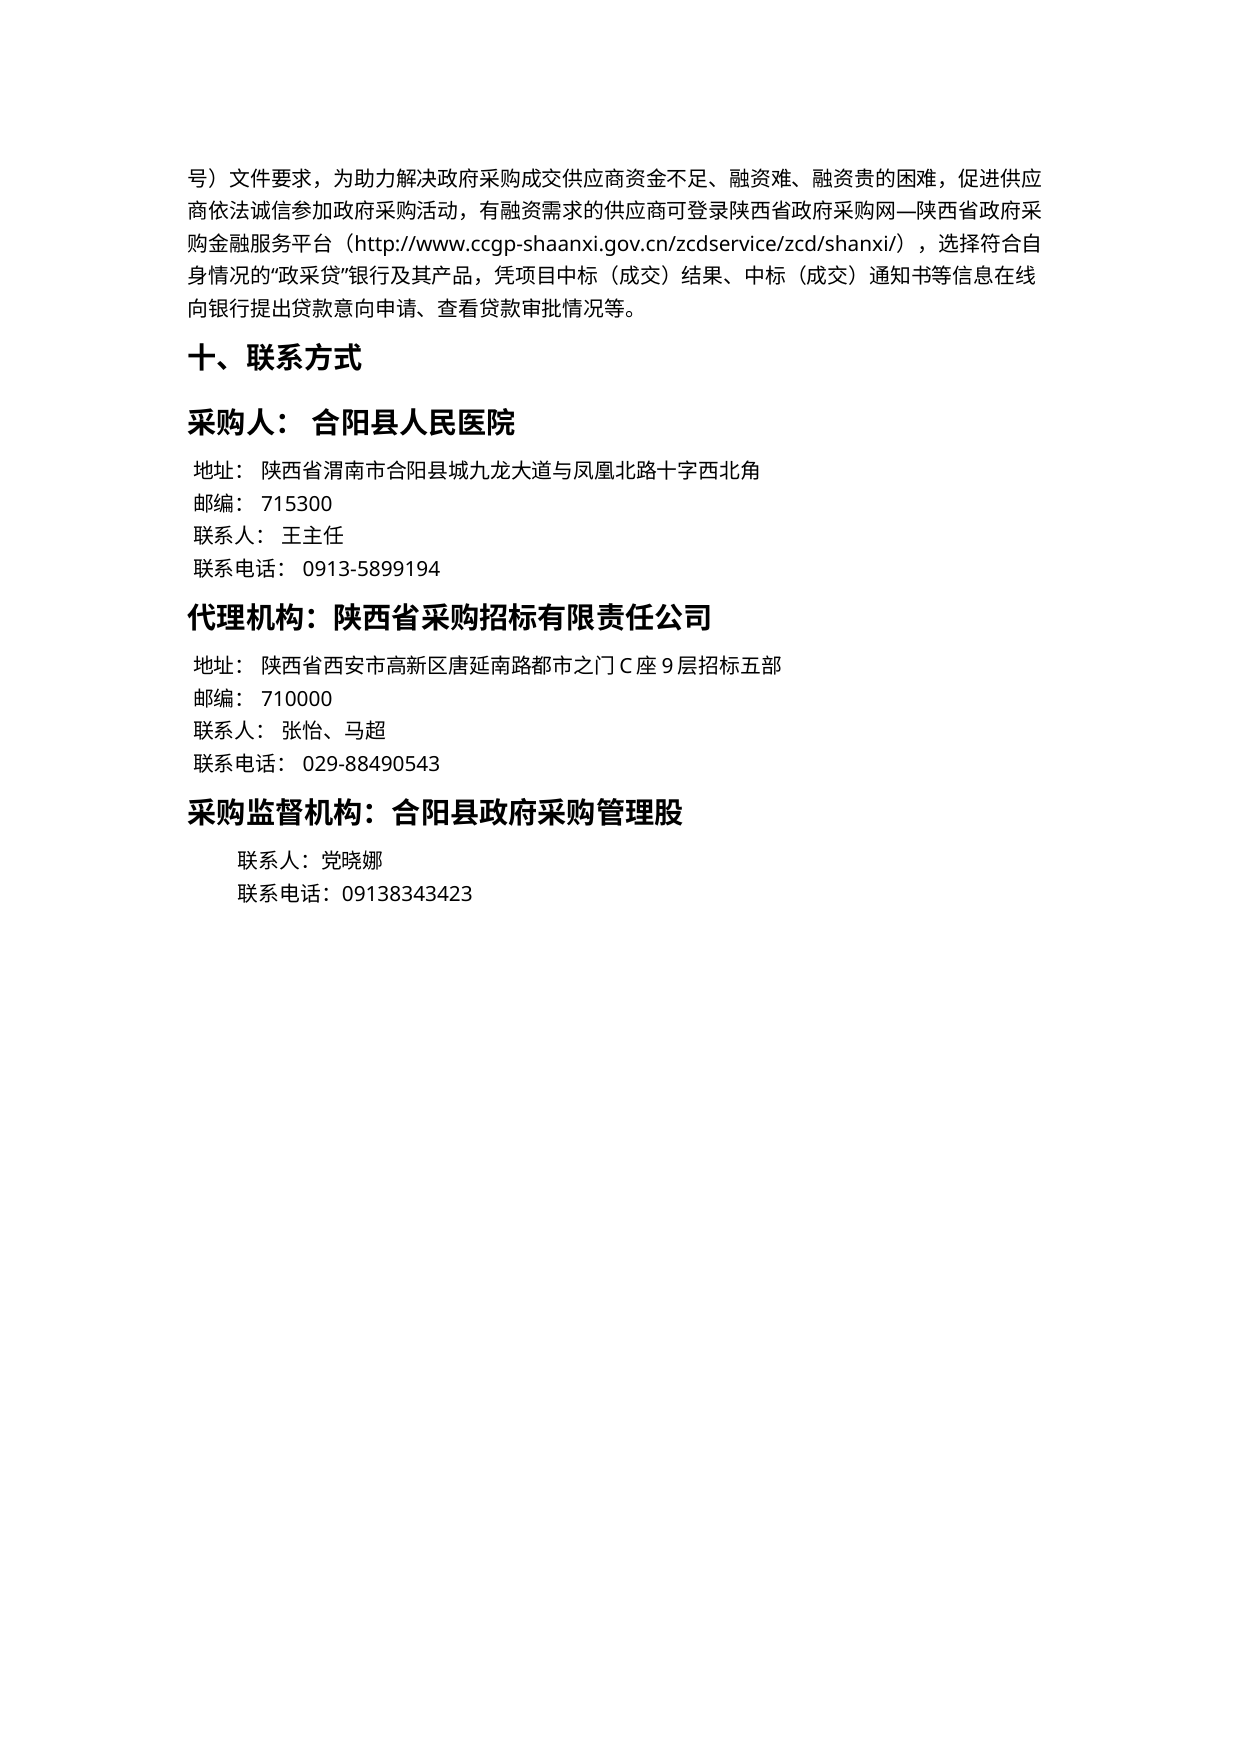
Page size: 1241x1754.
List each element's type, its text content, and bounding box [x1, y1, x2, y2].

text 采购监督机构：合阳县政府采购管理股 [187, 779, 1053, 844]
text 邮编： 710000 [187, 682, 1053, 714]
text 邮编： 715300 [187, 487, 1053, 519]
text 十、联系方式 [187, 324, 1053, 389]
text 联系电话： 029-88490543 [187, 747, 1053, 779]
text 地址： 陕西省渭南市合阳县城九龙大道与凤凰北路十字西北角 [187, 454, 1053, 487]
text 联系人：党晓娜 [187, 844, 1053, 877]
text 联系电话：09138343423 [187, 877, 1053, 909]
text 地址： 陕西省西安市高新区唐延南路都市之门C座9层招标五部 [187, 649, 1053, 682]
text 代理机构：陕西省采购招标有限责任公司 [187, 584, 1053, 649]
text 采购人： 合阳县人民医院 [187, 389, 1053, 454]
text 联系电话： 0913-5899194 [187, 552, 1053, 584]
text 联系人： 王主任 [187, 519, 1053, 552]
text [187, 162, 1053, 324]
text 联系人： 张怡、马超 [187, 714, 1053, 747]
